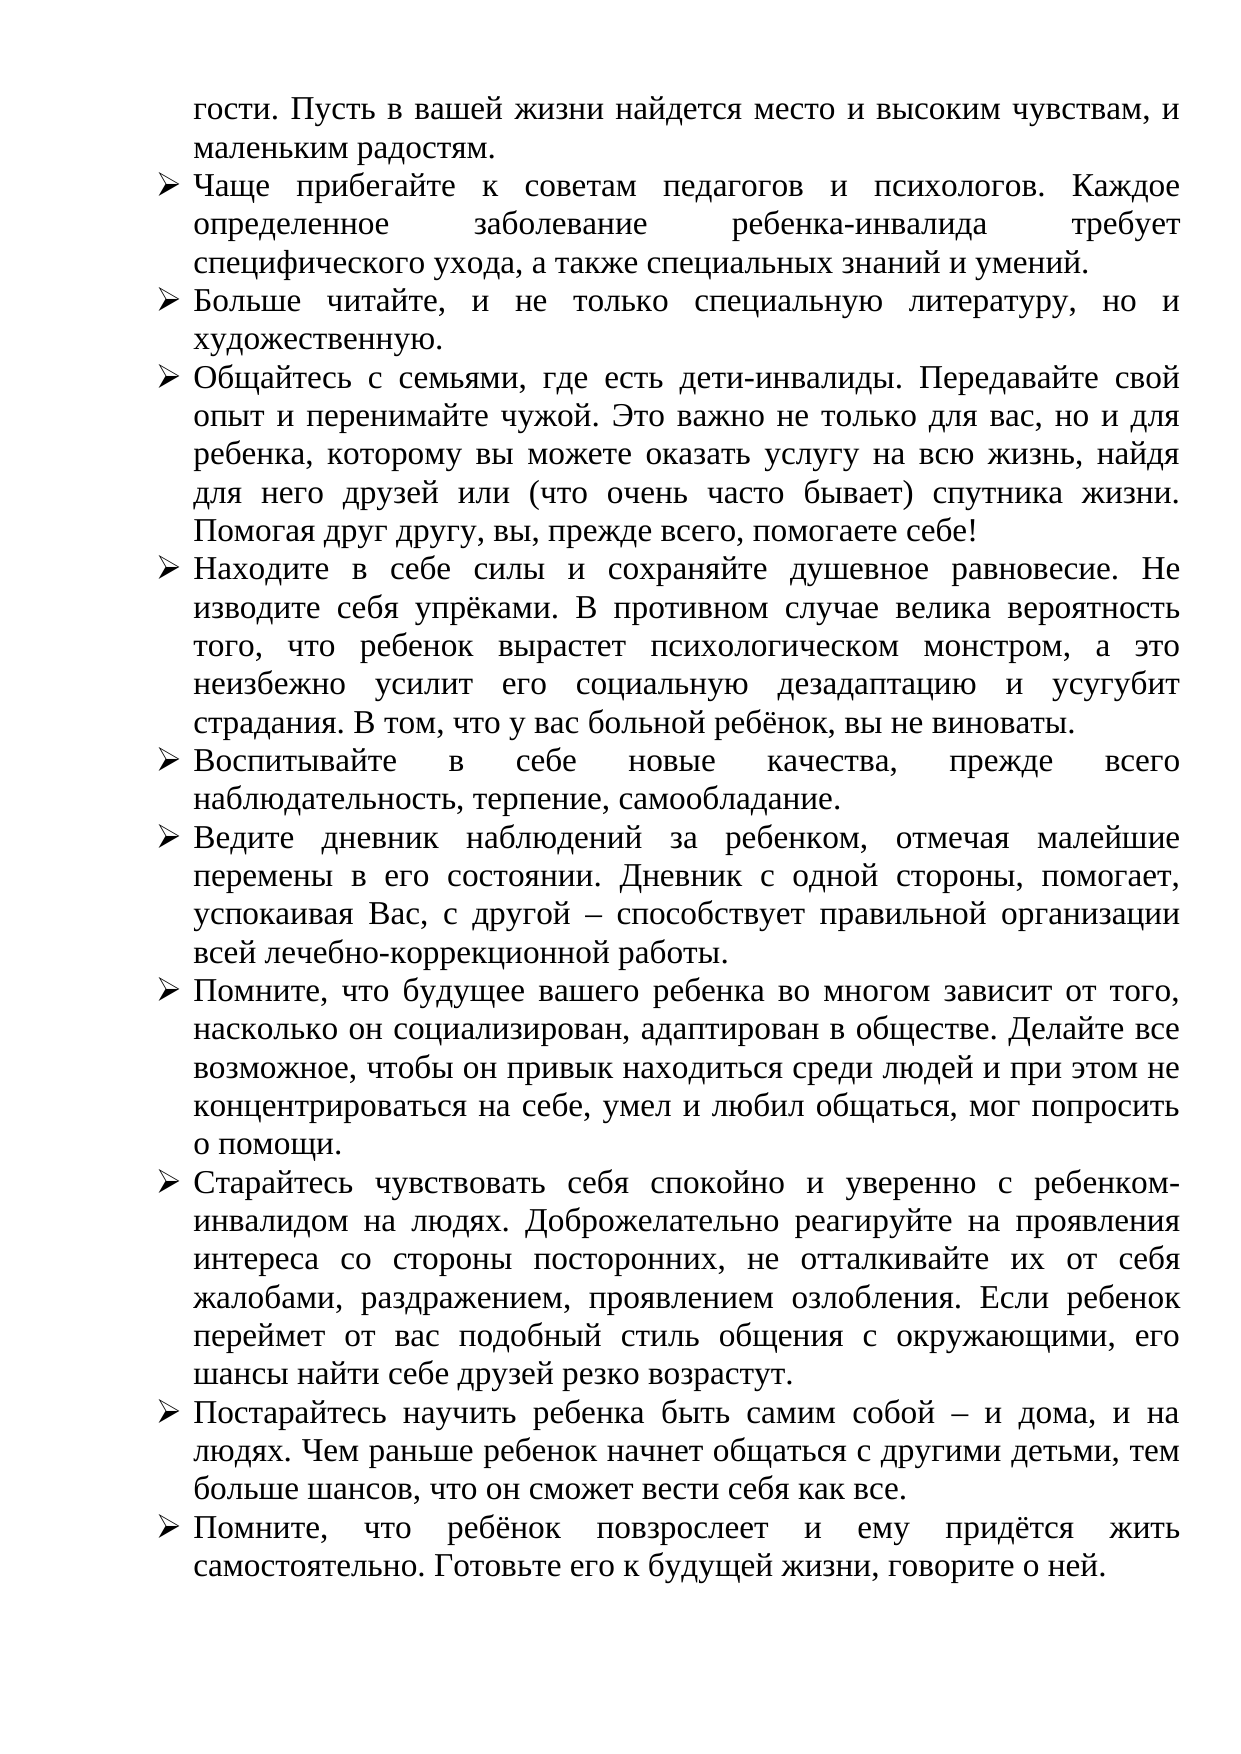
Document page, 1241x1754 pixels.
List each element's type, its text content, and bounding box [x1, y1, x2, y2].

list Постарайтесь научить ребенка быть самим собой – и дома, и на людях. Чем раньше ребенок начнет общаться с другими детьми, тем больше шансов, что он сможет вести себя как все. [156, 1392, 1181, 1507]
list Воспитывайте в себе новые качества, прежде всего наблюдательность, терпение, самообладание. [156, 740, 1181, 817]
list Помните, что будущее вашего ребенка во многом зависит от того, насколько он социализирован, адаптирован в обществе. Делайте все возможное, чтобы он привык находиться среди людей и при этом не концентрироваться на себе, умел и любил общаться, мог попросить о помощи. [156, 970, 1181, 1162]
list Чаще прибегайте к советам педагогов и психологов. Каждое определенное заболевание ребенка-инвалида требует специфического ухода, а также специальных знаний и умений. [156, 165, 1181, 280]
list Старайтесь чувствовать себя спокойно и уверенно с ребенком-инвалидом на людях. Доброжелательно реагируйте на проявления интереса со стороны посторонних, не отталкивайте их от себя жалобами, раздражением, проявлением озлобления. Если ребенок переймет от вас подобный стиль общения с окружающими, его шансы найти себе друзей резко возрастут. [156, 1162, 1181, 1392]
list Общайтесь с семьями, где есть дети-инвалиды. Передавайте свой опыт и перенимайте чужой. Это важно не только для вас, но и для ребенка, которому вы можете оказать услугу на всю жизнь, найдя для него друзей или (что очень часто бывает) спутника жизни. Помогая друг другу, вы, прежде всего, помогаете себе! [156, 357, 1181, 549]
list Ведите дневник наблюдений за ребенком, отмечая малейшие перемены в его состоянии. Дневник с одной стороны, помогает, успокаивая Вас, с другой – способствует правильной организации всей лечебно-коррекционной работы. [156, 817, 1181, 970]
list Помните, что ребёнок повзрослеет и ему придётся жить самостоятельно. Готовьте его к будущей жизни, говорите о ней. [156, 1507, 1181, 1584]
list Находите в себе силы и сохраняйте душевное равновесие. Не изводите себя упрёками. В противном случае велика вероятность того, что ребенок вырастет психологическом монстром, а это неизбежно усилит его социальную дезадаптацию и усугубит страдания. В том, что у вас больной ребёнок, вы не виноваты. [156, 549, 1181, 740]
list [156, 89, 1181, 165]
list Больше читайте, и не только специальную литературу, но и художественную. [156, 280, 1181, 357]
